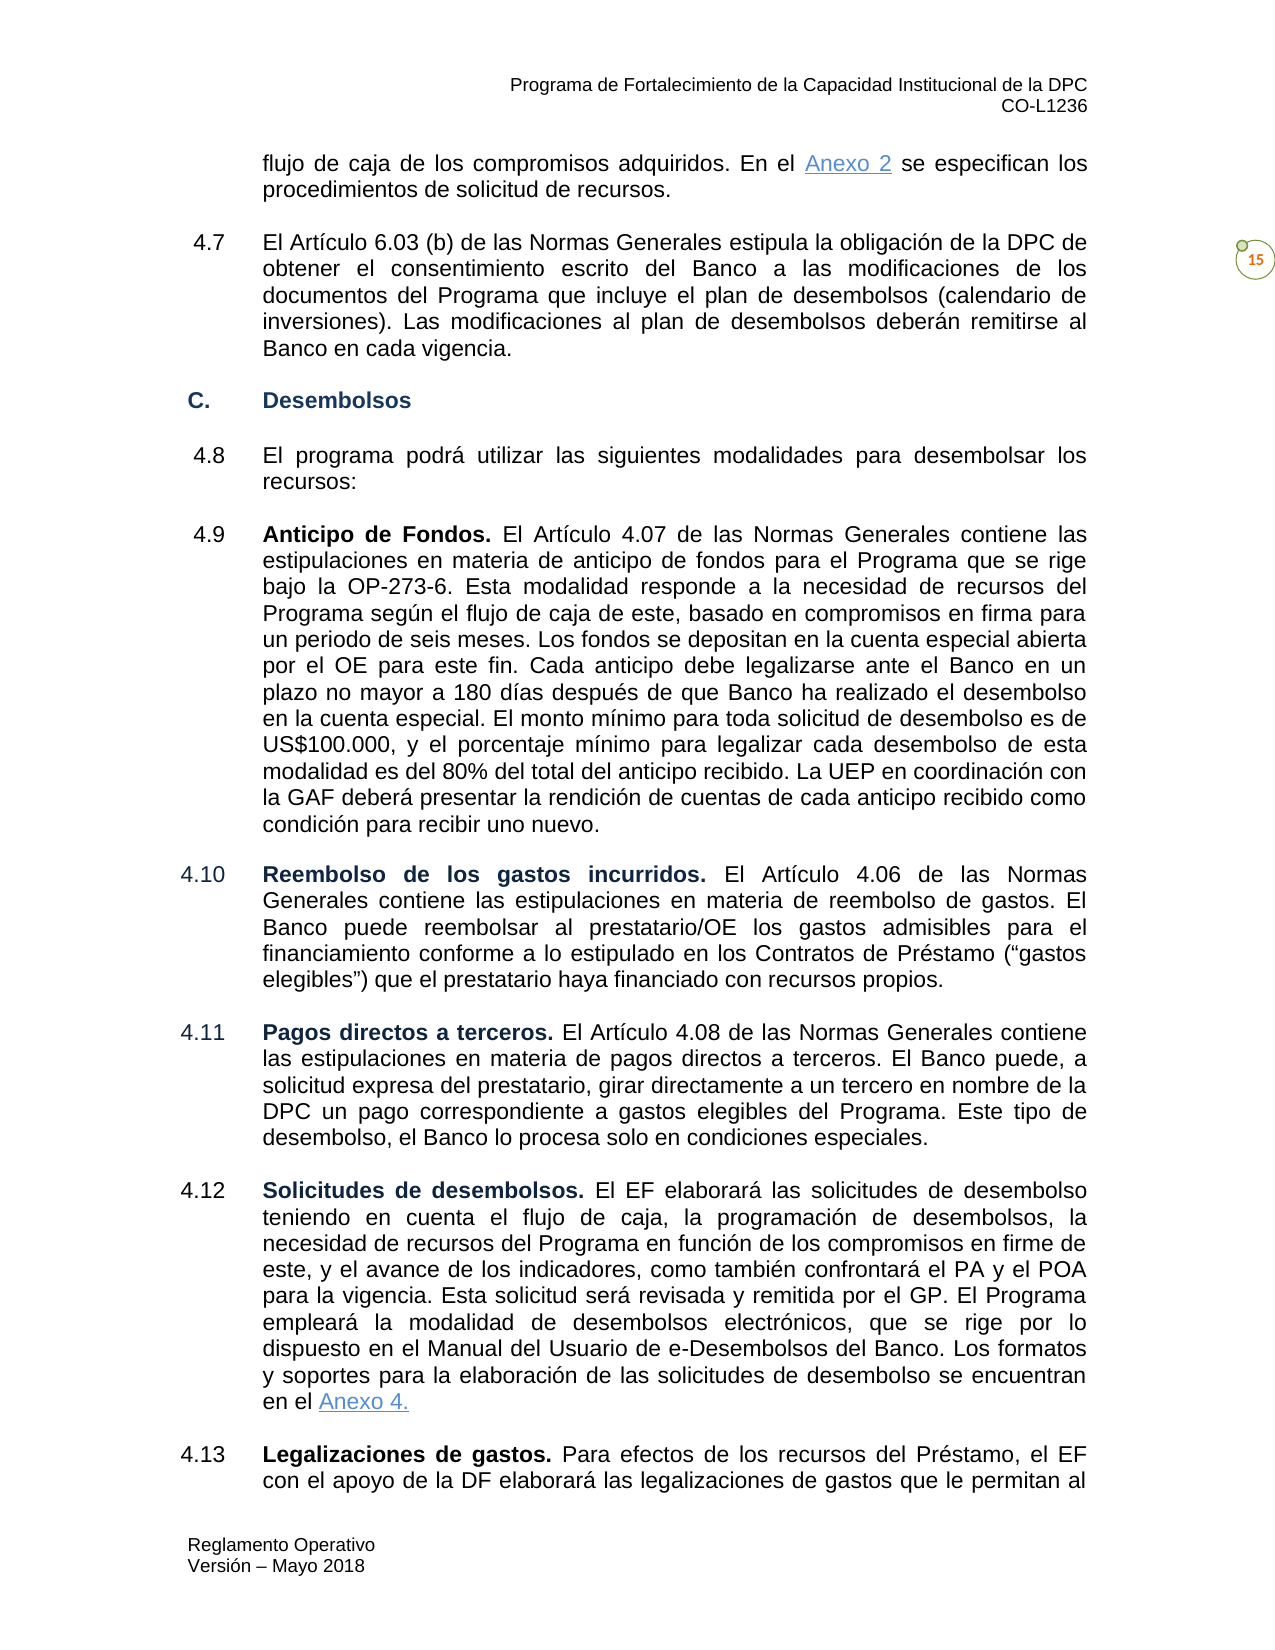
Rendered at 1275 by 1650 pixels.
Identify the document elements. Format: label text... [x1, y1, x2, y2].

list Solicitudes de desembolsos. El EF elaborará las solicitudes de desembolso teniendo en cuenta el flujo de caja, la programación de desembolsos, la necesidad de recursos del Programa en función de los compromisos en firme de este, y el avance de los indicadores, como también confrontará el PA y el POA para la vigencia. Esta solicitud será revisada y remitida por el GP. El Programa empleará la modalidad de desembolsos electrónicos, que se rige por lo dispuesto en el Manual del Usuario de e-Desembolsos del Banco. Los formatos y soportes para la elaboración de las solicitudes de desembolso se encuentran en el Anexo 4. [225, 1177, 1087, 1414]
list Anticipo de Fondos. El Artículo 4.07 de las Normas Generales contiene las estipulaciones en materia de anticipo de fondos para el Programa que se rige bajo la OP-273-6. Esta modalidad responde a la necesidad de recursos del Programa según el flujo de caja de este, basado en compromisos en firma para un periodo de seis meses. Los fondos se depositan en la cuenta especial abierta por el OE para este fin. Cada anticipo debe legalizarse ante el Banco en un plazo no mayor a 180 días después de que Banco ha realizado el desembolso en la cuenta especial. El monto mínimo para toda solicitud de desembolso es de US$100.000, y el porcentaje mínimo para legalizar cada desembolso de esta modalidad es del 80% del total del anticipo recibido. La UEP en coordinación con la GAF deberá presentar la rendición de cuentas de cada anticipo recibido como condición para recibir uno nuevo. [225, 521, 1087, 837]
list Reembolso de los gastos incurridos. El Artículo 4.06 de las Normas Generales contiene las estipulaciones en materia de reembolso de gastos. El Banco puede reembolsar al prestatario/OE los gastos admisibles para el financiamiento conforme a lo estipulado en los Contratos de Préstamo (“gastos elegibles”) que el prestatario haya financiado con recursos propios. [225, 861, 1087, 993]
list El Artículo 6.03 (b) de las Normas Generales estipula la obligación de la DPC de obtener el consentimiento escrito del Banco a las modificaciones de los documentos del Programa que incluye el plan de desembolsos (calendario de inversiones). Las modificaciones al plan de desembolsos deberán remitirse al Banco en cada vigencia. [225, 229, 1087, 361]
list Pagos directos a terceros. El Artículo 4.08 de las Normas Generales contiene las estipulaciones en materia de pagos directos a terceros. El Banco puede, a solicitud expresa del prestatario, girar directamente a un tercero en nombre de la DPC un pago correspondiente a gastos elegibles del Programa. Este tipo de desembolso, el Banco lo procesa solo en condiciones especiales. [225, 1019, 1087, 1151]
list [225, 150, 1087, 203]
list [225, 1441, 1087, 1493]
list El programa podrá utilizar las siguientes modalidades para desembolsar los recursos: [225, 442, 1087, 494]
subtitle Desembolsos [187, 387, 1087, 413]
